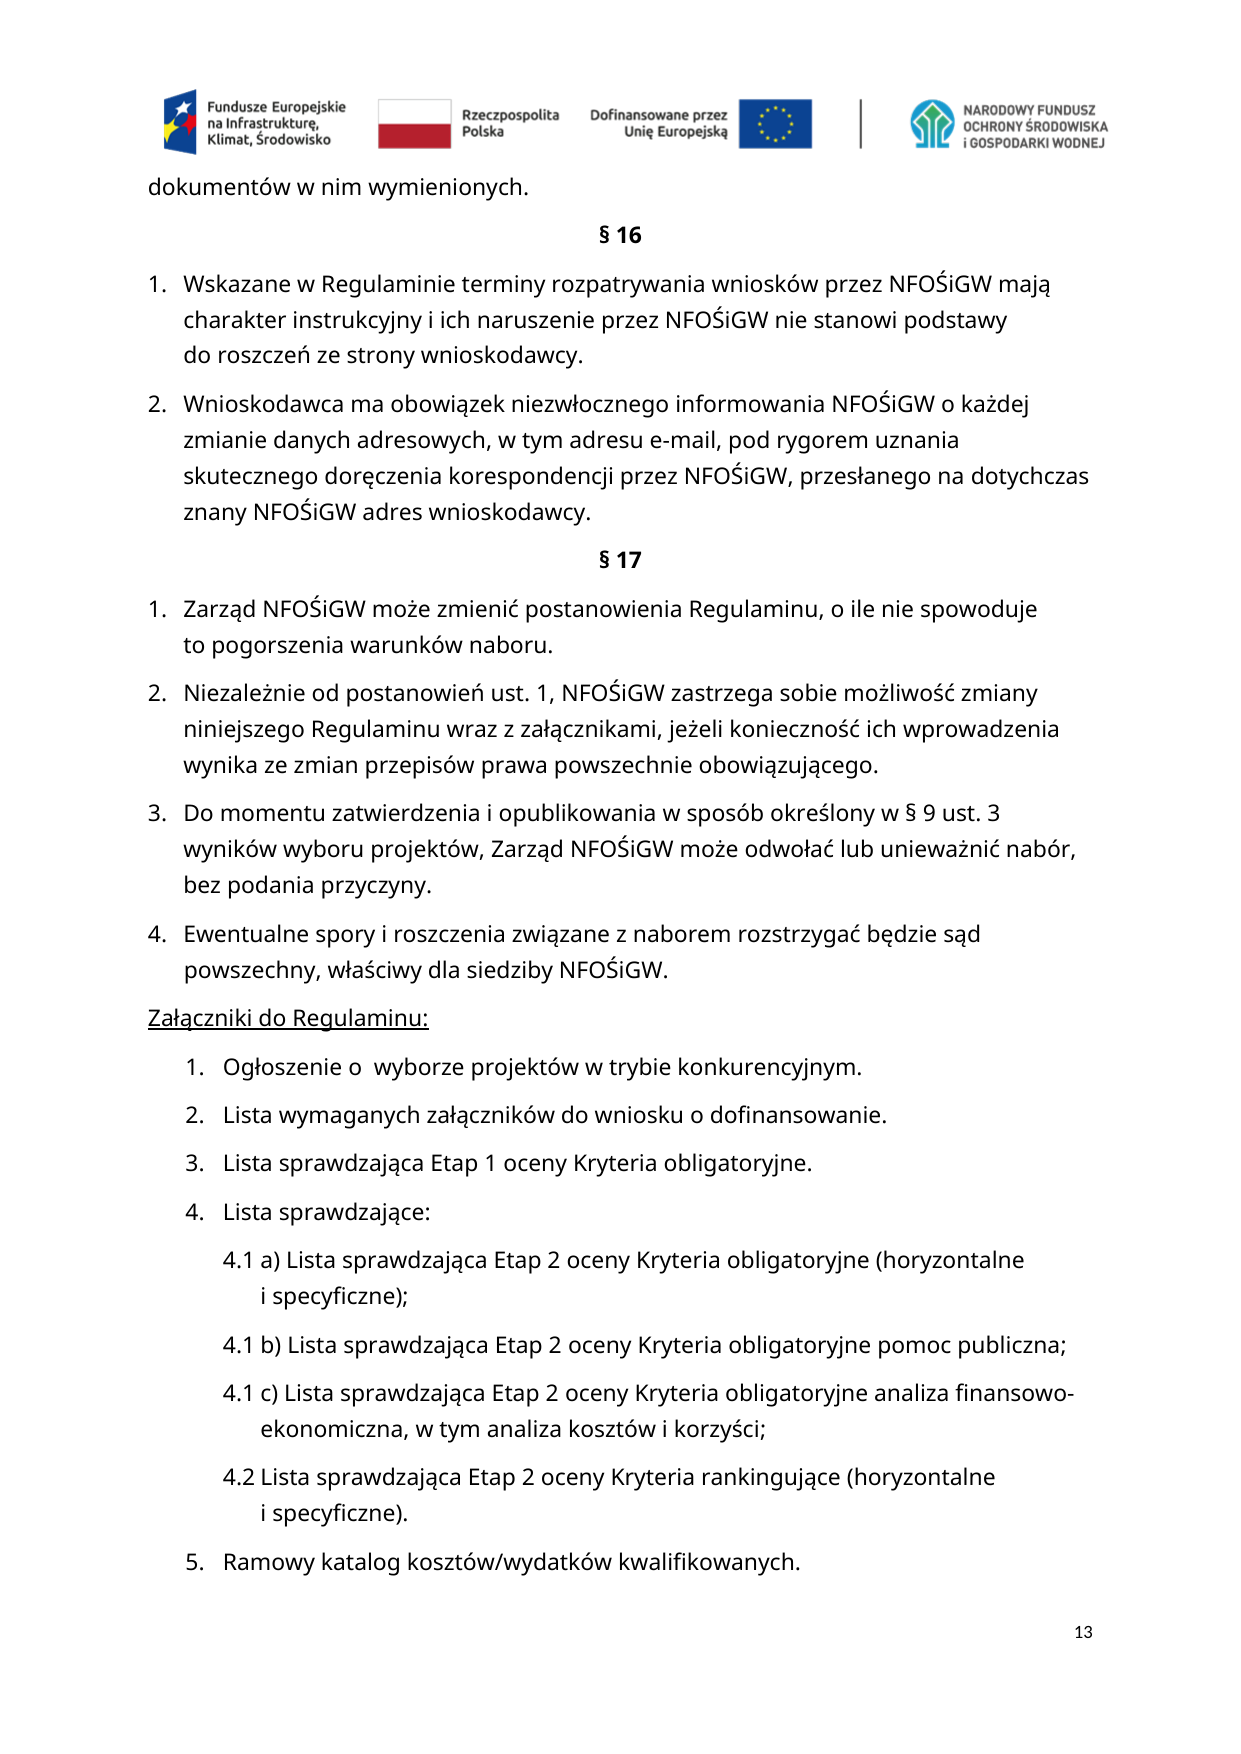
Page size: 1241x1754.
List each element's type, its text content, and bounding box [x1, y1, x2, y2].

text Załączniki do Regulaminu: [148, 1002, 1093, 1033]
list Ewentualne spory i roszczenia związane z naborem rozstrzygać będzie sąd powszechny, właściwy dla siedziby NFOŚiGW. [148, 918, 1093, 985]
list Niezależnie od postanowień ust. 1, NFOŚiGW zastrzega sobie możliwość zmiany niniejszego Regulaminu wraz z załącznikami, jeżeli konieczność ich wprowadzenia wynika ze zmian przepisów prawa powszechnie obowiązującego. [148, 677, 1093, 780]
list c) Lista sprawdzająca Etap 2 oceny Kryteria obligatoryjne analiza finansowo-ekonomiczna, w tym analiza kosztów i korzyści; [223, 1377, 1093, 1444]
list Wskazane w Regulaminie terminy rozpatrywania wniosków przez NFOŚiGW mają charakter instrukcyjny i ich naruszenie przez NFOŚiGW nie stanowi podstawy do roszczeń ze strony wnioskodawcy. [148, 268, 1093, 371]
list Do momentu zatwierdzenia i opublikowania w sposób określony w § 9 ust. 3 wyników wyboru projektów, Zarząd NFOŚiGW może odwołać lub unieważnić nabór, bez podania przyczyny. [148, 797, 1093, 900]
list Ogłoszenie o wyborze projektów w trybie konkurencyjnym. [185, 1050, 1093, 1082]
list a) Lista sprawdzająca Etap 2 oceny Kryteria obligatoryjne (horyzontalne i specyficzne); [223, 1244, 1093, 1311]
list Lista sprawdzające: [185, 1196, 1093, 1227]
picture [147, 73, 1121, 171]
list Ramowy katalog kosztów/wydatków kwalifikowanych. [185, 1546, 1093, 1577]
text § 17 [148, 544, 1093, 575]
list Lista sprawdzająca Etap 1 oceny Kryteria obligatoryjne. [185, 1147, 1093, 1178]
list Lista sprawdzająca Etap 2 oceny Kryteria rankingujące (horyzontalne i specyficzne). [223, 1461, 1093, 1528]
list Wnioskodawca ma obowiązek niezwłocznego informowania NFOŚiGW o każdej zmianie danych adresowych, w tym adresu e-mail, pod rygorem uznania skutecznego doręczenia korespondencji przez NFOŚiGW, przesłanego na dotychczas znany NFOŚiGW adres wnioskodawcy. [148, 388, 1093, 527]
list Lista wymaganych załączników do wniosku o dofinansowanie. [185, 1099, 1093, 1130]
list b) Lista sprawdzająca Etap 2 oceny Kryteria obligatoryjne pomoc publiczna; [223, 1328, 1093, 1360]
list Zarząd NFOŚiGW może zmienić postanowienia Regulaminu, o ile nie spowoduje to pogorszenia warunków naboru. [148, 593, 1093, 660]
text § 16 [148, 219, 1093, 250]
